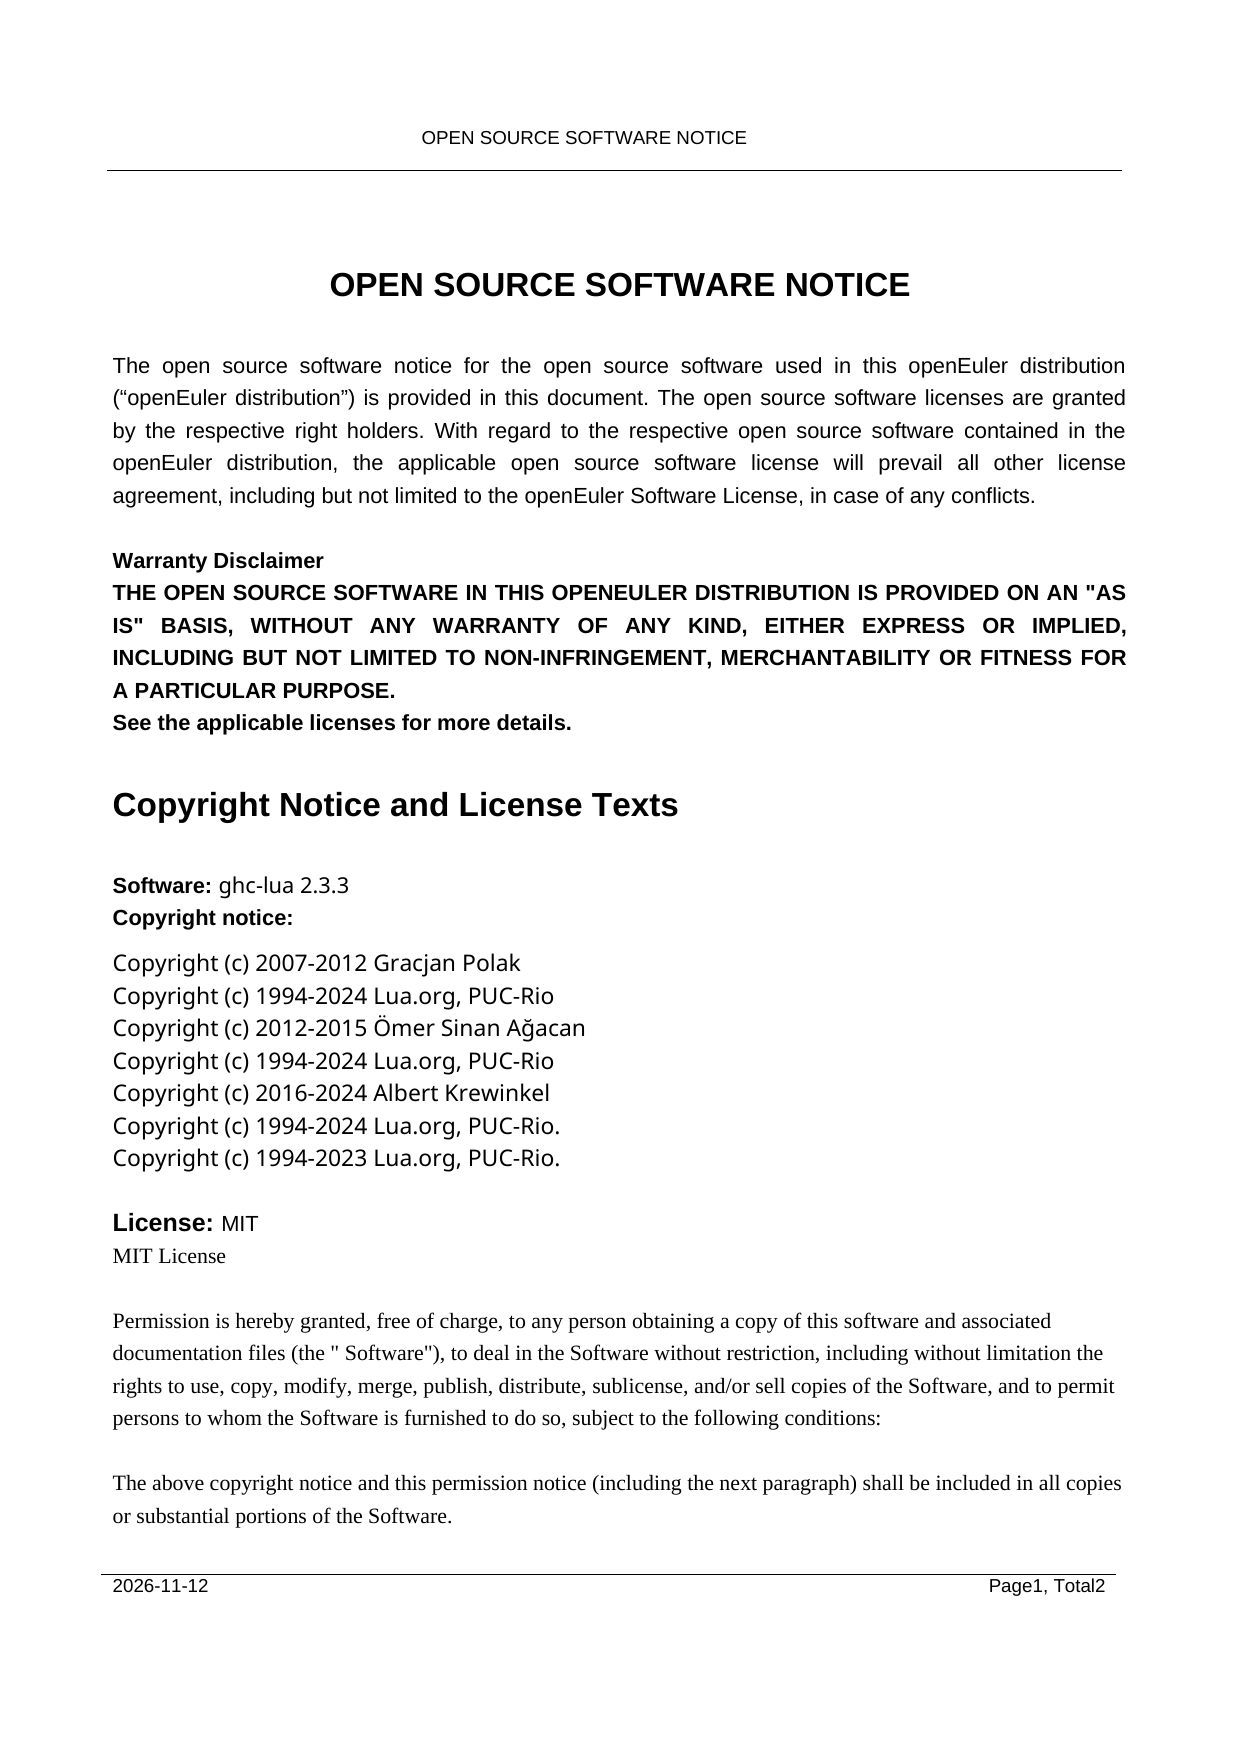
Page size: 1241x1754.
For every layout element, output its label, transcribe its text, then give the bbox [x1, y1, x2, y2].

text The open source software notice for the open source software used in this openEuler distribution (“openEuler distribution”) is provided in this document. The open source software licenses are granted by the respective right holders. With regard to the respective open source software contained in the openEuler distribution, the applicable open source software license will prevail all other license agreement, including but not limited to the openEuler Software License, in case of any conflicts. [112, 349, 1128, 511]
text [112, 1239, 1128, 1532]
text Copyright Notice and License Texts [112, 771, 1128, 836]
text Copyright notice: [112, 901, 1128, 934]
text License: MIT [112, 1207, 1128, 1239]
title Software: ghc-lua 2.3.3 [112, 869, 1128, 901]
text Warranty Disclaimer [112, 544, 1128, 576]
text THE OPEN SOURCE SOFTWARE IN THIS OPENEULER DISTRIBUTION IS PROVIDED ON AN "AS IS" BASIS, WITHOUT ANY WARRANTY OF ANY KIND, EITHER EXPRESS OR IMPLIED, INCLUDING BUT NOT LIMITED TO NON-INFRINGEMENT, MERCHANTABILITY OR FITNESS FOR A PARTICULAR PURPOSE. See the applicable licenses for more details. [112, 576, 1128, 739]
text OPEN SOURCE SOFTWARE NOTICE [112, 251, 1128, 316]
text Copyright (c) 2007-2012 Gracjan Polak Copyright (c) 1994-2024 Lua.org, PUC-Rio Copyright (c) 2012-2015 Ömer Sinan Ağacan Copyright (c) 1994-2024 Lua.org, PUC-Rio Copyright (c) 2016-2024 Albert Krewinkel Copyright (c) 1994-2024 Lua.org, PUC-Rio. Copyright (c) 1994-2023 Lua.org, PUC-Rio. [112, 947, 1128, 1207]
